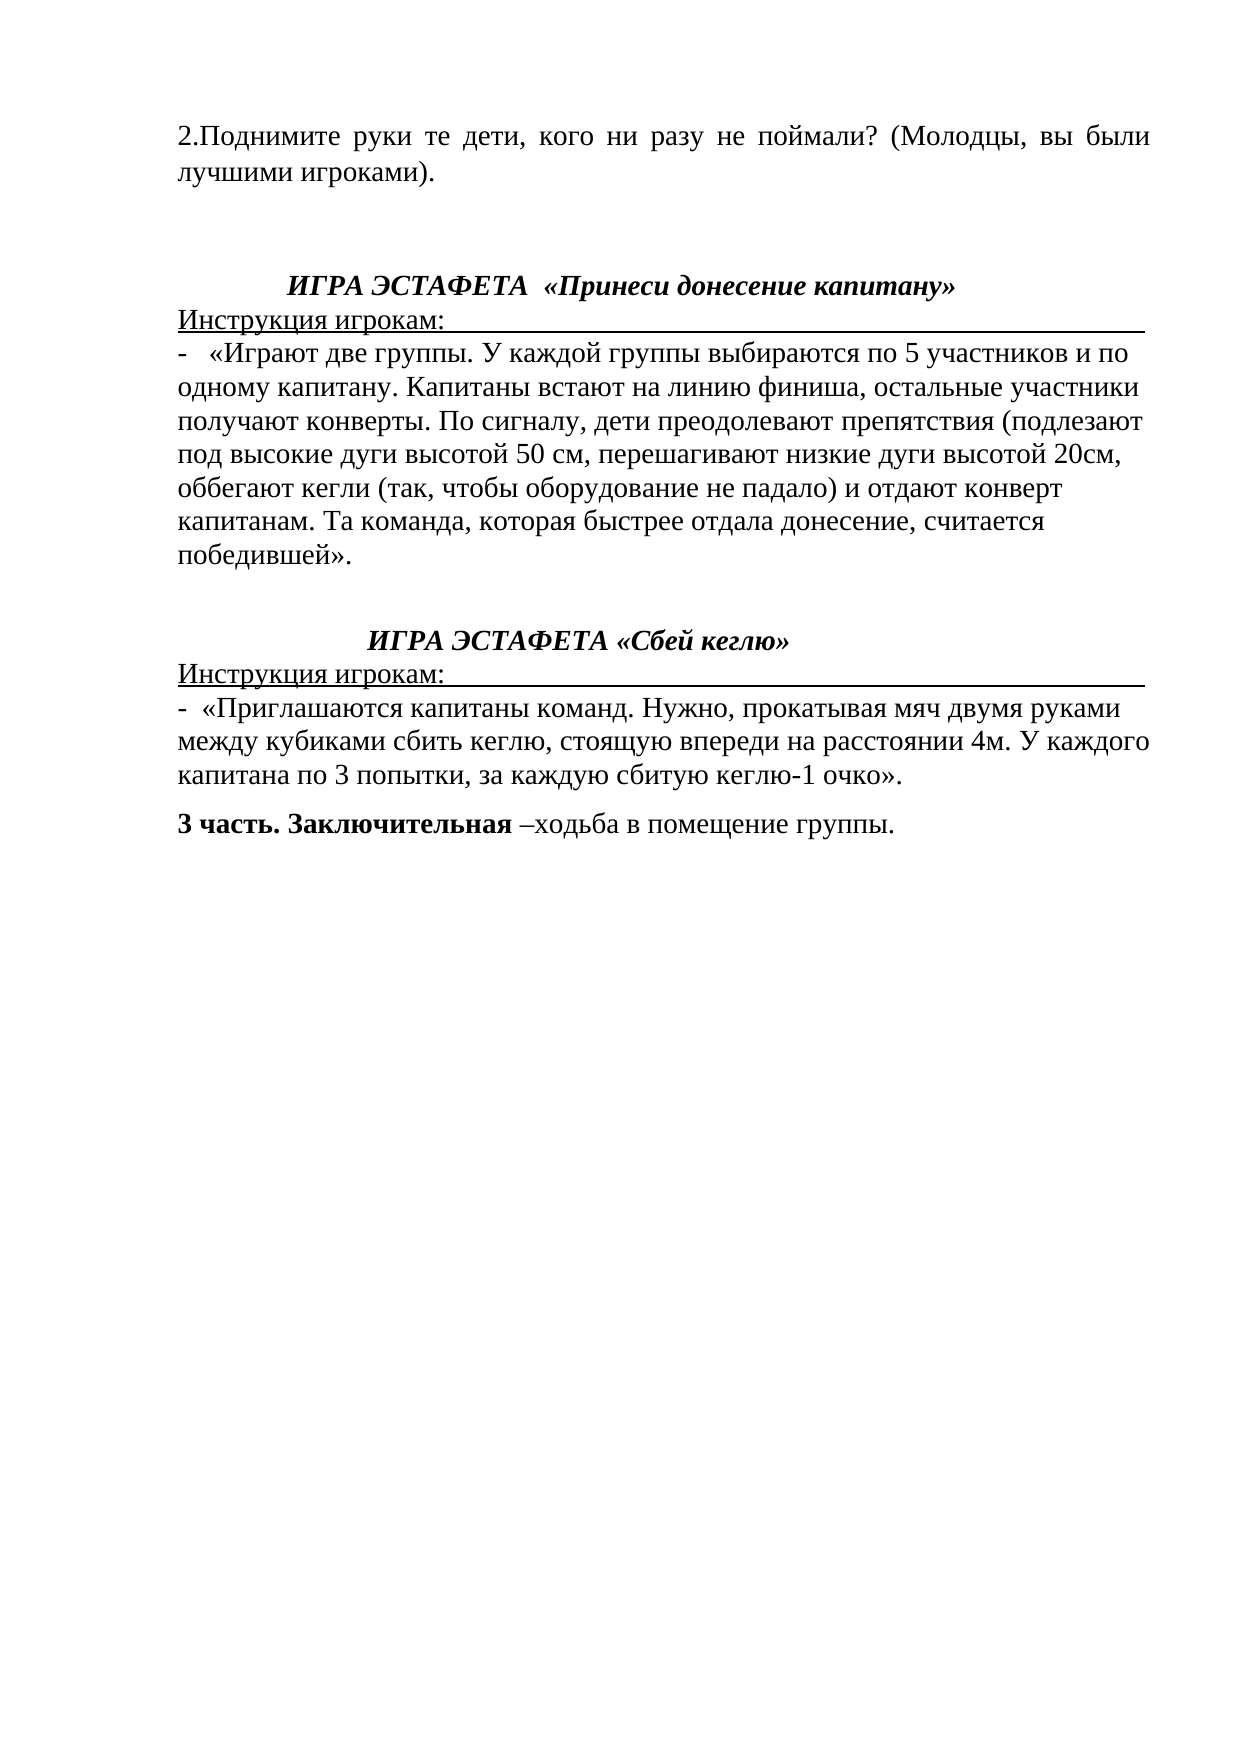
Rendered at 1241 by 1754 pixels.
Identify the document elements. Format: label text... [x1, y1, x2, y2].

text 2.Поднимите руки те дети, кого ни разу не поймали? (Молодцы, вы были лучшими игроками). [177, 118, 1152, 188]
text 3 часть. Заключительная –ходьба в помещение группы. [177, 806, 1152, 839]
text ИГРА ЭСТАФЕТА «Принеси донесение капитану» Инструкция игрокам: - «Играют две группы. У каждой группы выбираются по 5 участников и по одному капитану. Капитаны встают на линию финиша, остальные участники получают конверты. По сигналу, дети преодолевают препятствия (подлезают под высокие дуги высотой 50 см, перешагивают низкие дуги высотой 20см, оббегают кегли (так, чтобы оборудование не падало) и отдают конверт капитанам. Та команда, которая быстрее отдала донесение, считается победившей». [177, 268, 1152, 570]
text ИГРА ЭСТАФЕТА «Сбей кеглю» Инструкция игрокам: - «Приглашаются капитаны команд. Нужно, прокатывая мяч двумя руками между кубиками сбить кеглю, стоящую впереди на расстоянии 4м. У каждого капитана по 3 попытки, за каждую сбитую кеглю-1 очко». [177, 623, 1152, 790]
